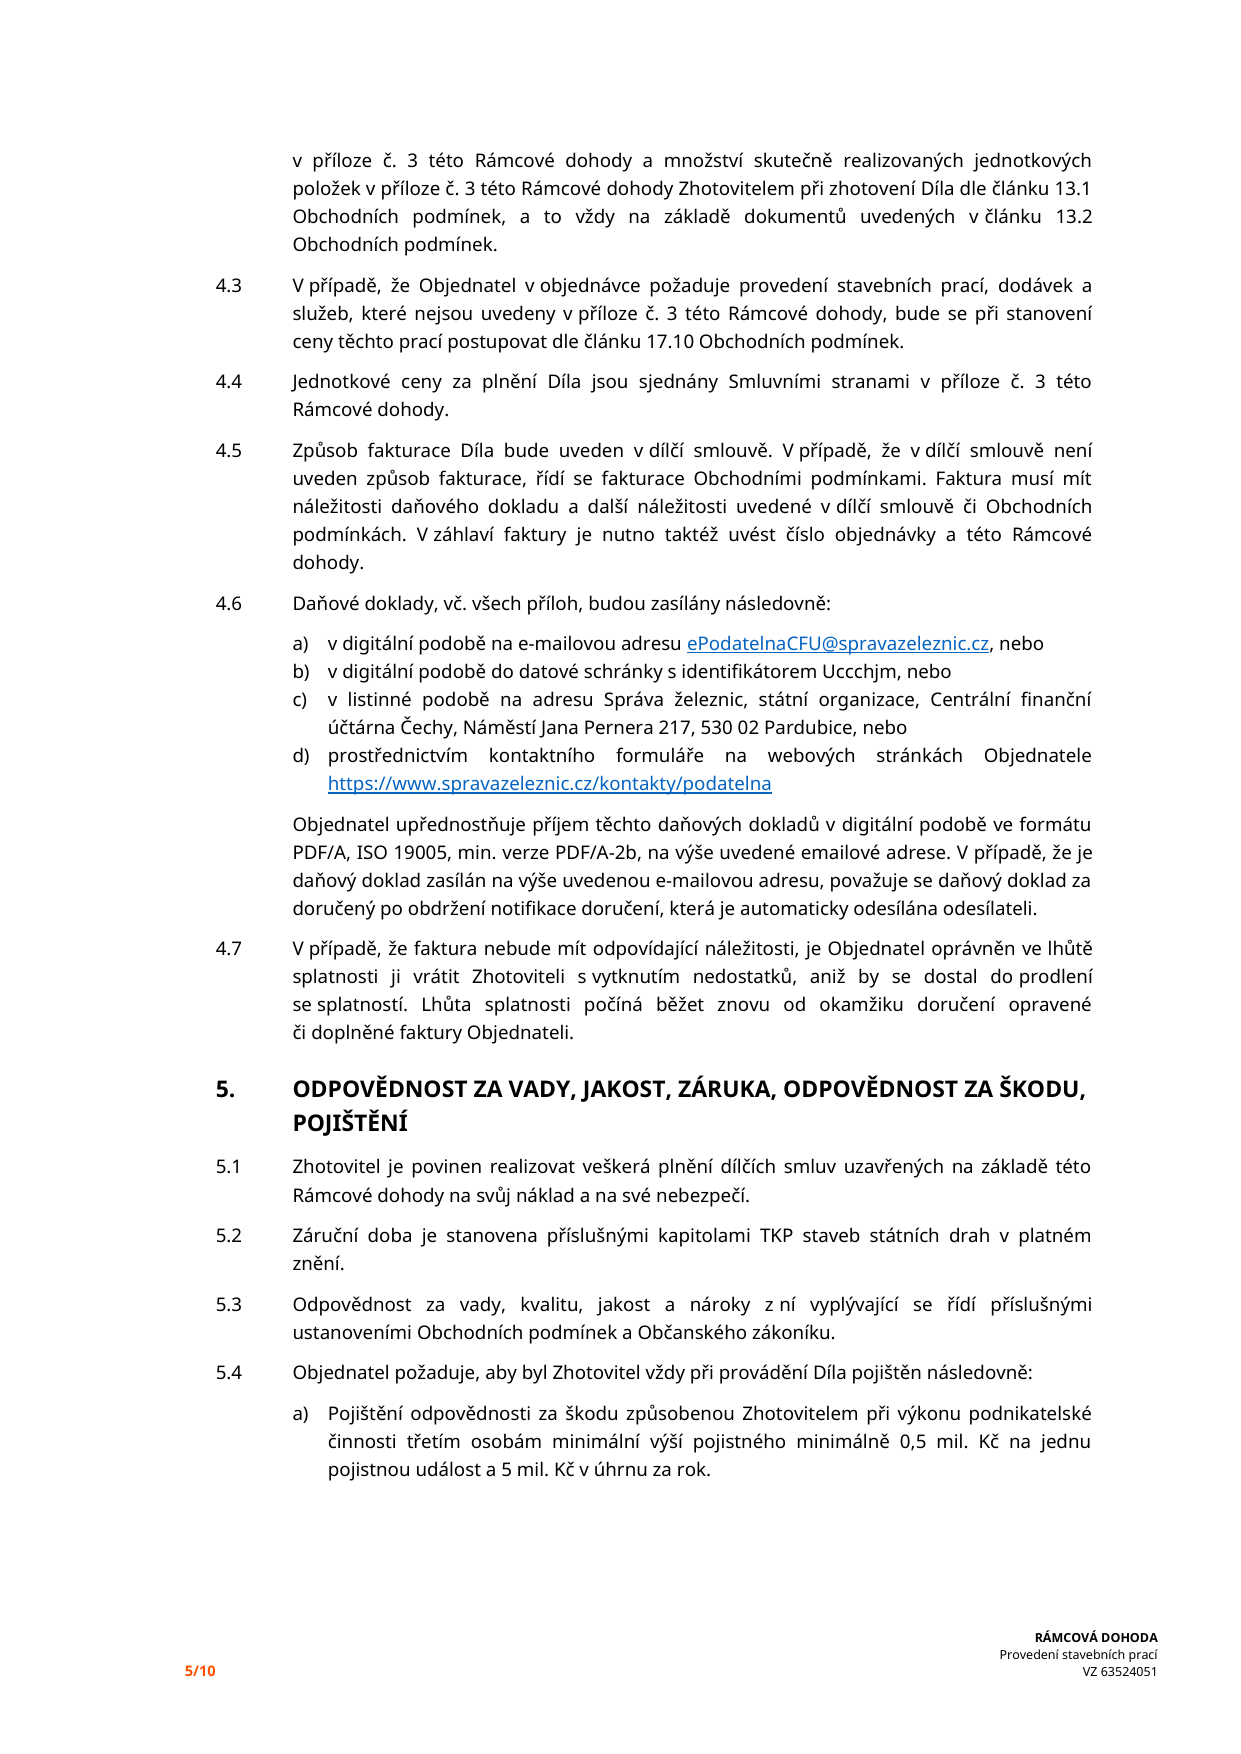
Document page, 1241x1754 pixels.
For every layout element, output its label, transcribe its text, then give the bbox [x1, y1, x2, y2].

text V případě, že Objednatel v objednávce požaduje provedení stavebních prací, dodávek a služeb, které nejsou uvedeny v příloze č. 3 této Rámcové dohody, bude se při stanovení ceny těchto prací postupovat dle článku 17.10 Obchodních podmínek. [216, 272, 1093, 354]
text ODPOVĚDNOST ZA VADY, JAKOST, ZÁRUKA, ODPOVĚDNOST ZA ŠKODU, POJIŠTĚNÍ [216, 1073, 1093, 1138]
text Daňové doklady, vč. všech příloh, budou zasílány následovně: [216, 590, 1093, 615]
text v listinné podobě na adresu Správa železnic, státní organizace, Centrální finanční účtárna Čechy, Náměstí Jana Pernera 217, 530 02 Pardubice, nebo [292, 686, 1093, 740]
text Záruční doba je stanovena příslušnými kapitolami TKP staveb státních drah v platném znění. [216, 1222, 1093, 1276]
text prostřednictvím kontaktního formuláře na webových stránkách Objednatele https://www.spravazeleznic.cz/kontakty/podatelna [292, 742, 1093, 796]
text v digitální podobě do datové schránky s identifikátorem Uccchjm, nebo [292, 658, 1093, 684]
text V případě, že faktura nebude mít odpovídající náležitosti, je Objednatel oprávněn ve lhůtě splatnosti ji vrátit Zhotoviteli s vytknutím nedostatků, aniž by se dostal do prodlení se splatností. Lhůta splatnosti počíná běžet znovu od okamžiku doručení opravené či doplněné faktury Objednateli. [216, 936, 1093, 1045]
text Objednatel upřednostňuje příjem těchto daňových dokladů v digitální podobě ve formátu PDF/A, ISO 19005, min. verze PDF/A-2b, na výše uvedené emailové adrese. V případě, že je daňový doklad zasílán na výše uvedenou e-mailovou adresu, považuje se daňový doklad za doručený po obdržení notifikace doručení, která je automaticky odesílána odesílateli. [292, 811, 1093, 921]
list Pojištění odpovědnosti za škodu způsobenou Zhotovitelem při výkonu podnikatelské činnosti třetím osobám minimální výší pojistného minimálně 0,5 mil. Kč na jednu pojistnou událost a 5 mil. Kč v úhrnu za rok. [292, 1400, 1093, 1482]
list v digitální podobě na e-mailovou adresu ePodatelnaCFU@spravazeleznic.cz, nebo [292, 630, 1093, 656]
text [216, 147, 1093, 257]
text Jednotkové ceny za plnění Díla jsou sjednány Smluvními stranami v příloze č. 3 této Rámcové dohody. [216, 369, 1093, 422]
text Odpovědnost za vady, kvalitu, jakost a nároky z ní vyplývající se řídí příslušnými ustanoveními Obchodních podmínek a Občanského zákoníku. [216, 1291, 1093, 1344]
text Zhotovitel je povinen realizovat veškerá plnění dílčích smluv uzavřených na základě této Rámcové dohody na svůj náklad a na své nebezpečí. [216, 1154, 1093, 1207]
text Způsob fakturace Díla bude uveden v dílčí smlouvě. V případě, že v dílčí smlouvě není uveden způsob fakturace, řídí se fakturace Obchodními podmínkami. Faktura musí mít náležitosti daňového dokladu a další náležitosti uvedené v dílčí smlouvě či Obchodních podmínkách. V záhlaví faktury je nutno taktéž uvést číslo objednávky a této Rámcové dohody. [216, 437, 1093, 575]
text Objednatel požaduje, aby byl Zhotovitel vždy při provádění Díla pojištěn následovně: [216, 1359, 1093, 1385]
